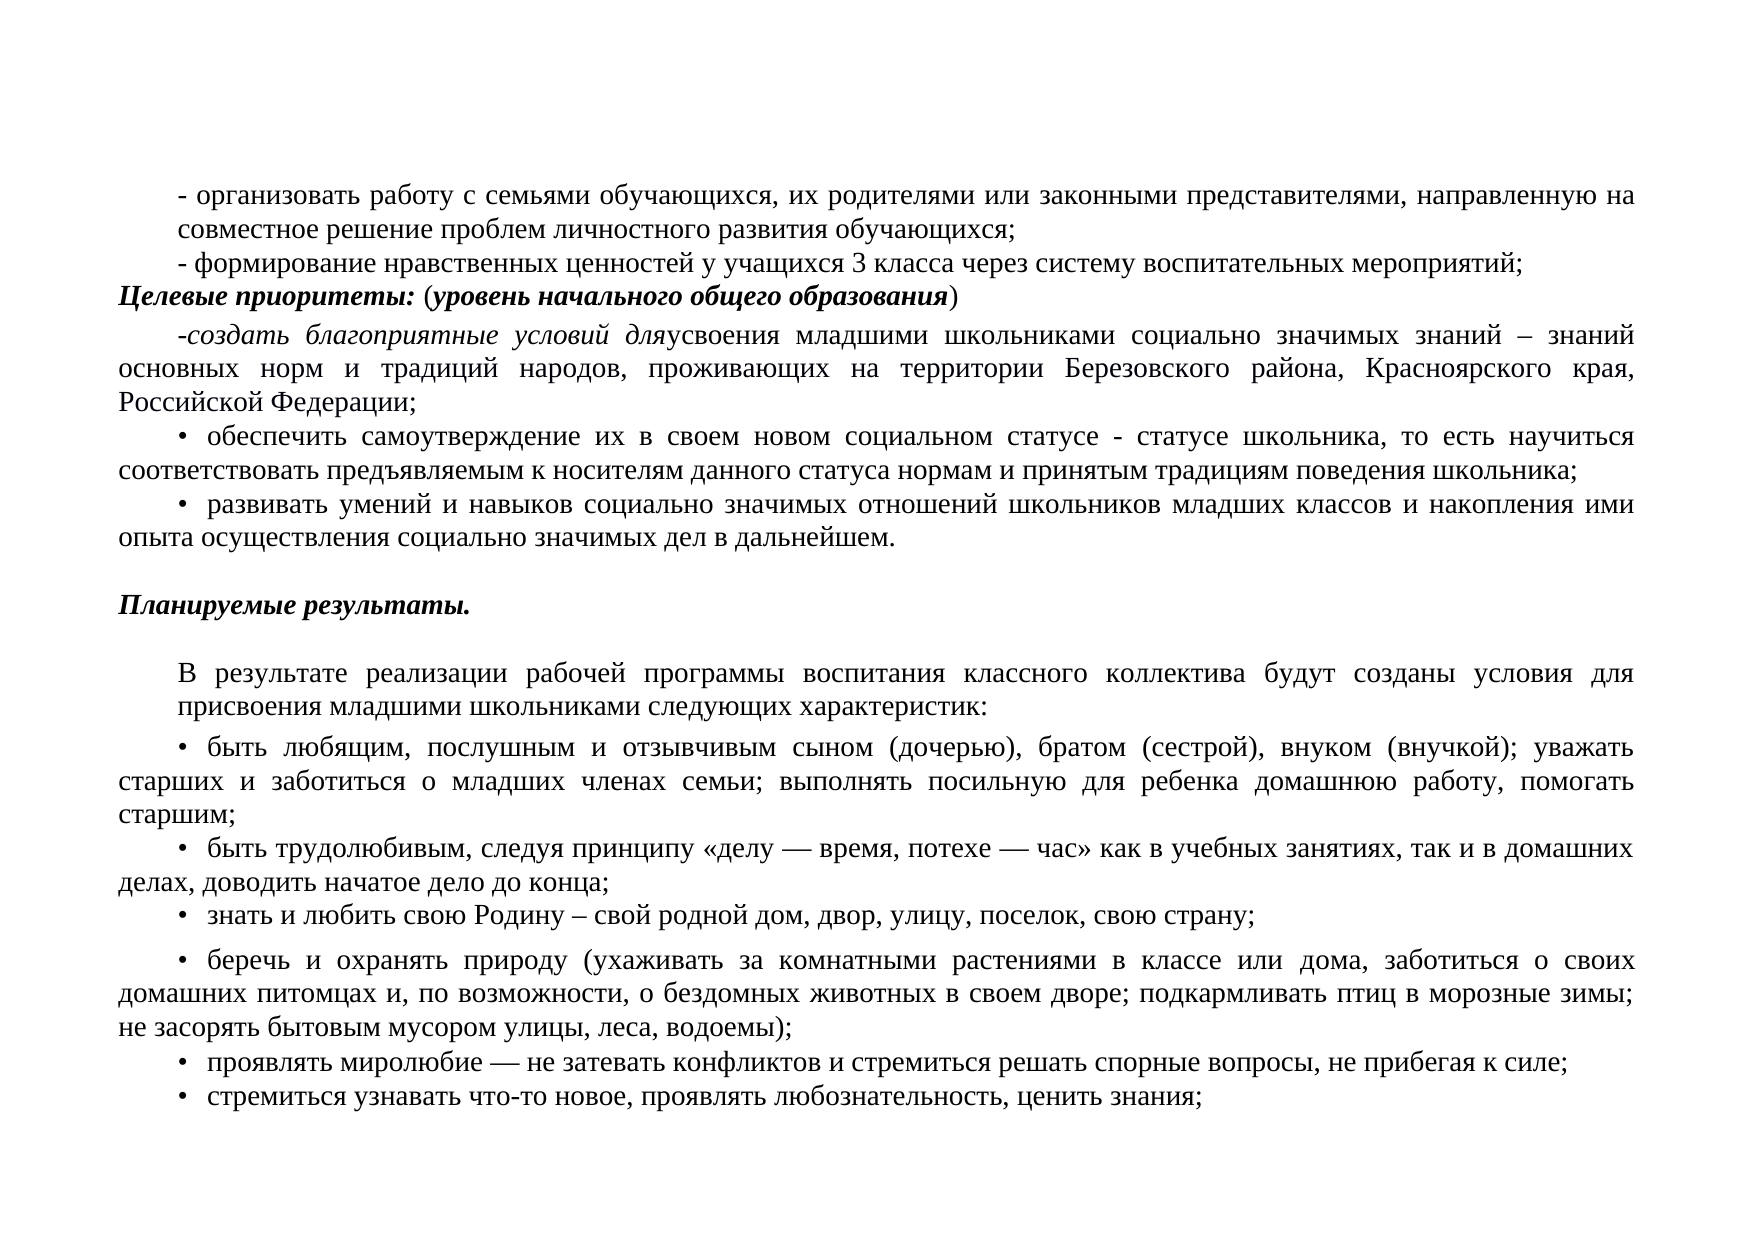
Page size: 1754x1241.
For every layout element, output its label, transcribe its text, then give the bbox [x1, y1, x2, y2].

list проявлять миролюбие — не затевать конфликтов и стремиться решать спорные вопросы, не прибегая к силе; [118, 1044, 1636, 1077]
list быть трудолюбивым, следуя принципу «делу — время, потехе — час» как в учебных занятиях, так и в домашних делах, доводить начатое дело до конца; [118, 830, 1636, 897]
text Планируемые результаты. [118, 587, 1636, 621]
list быть любящим, послушным и отзывчивым сыном (дочерью), братом (сестрой), внуком (внучкой); уважать старших и заботиться о младших членах семьи; выполнять посильную для ребенка домашнюю работу, помогать старшим; [118, 729, 1636, 830]
text Целевые приоритеты: (уровень начального общего образования) [118, 278, 1636, 312]
text -создать благоприятные условий дляусвоения младшими школьниками социально значимых знаний – знаний основных норм и традиций народов, проживающих на территории Березовского района, Красноярского края, Российской Федерации; [118, 317, 1636, 418]
list знать и любить свою Родину – свой родной дом, двор, улицу, поселок, свою страну; [118, 897, 1636, 931]
list обеспечить самоутверждение их в своем новом социальном статусе - статусе школьника, то есть научиться соответствовать предъявляемым к носителям данного статуса нормам и принятым традициям поведения школьника; [118, 418, 1636, 485]
text В результате реализации рабочей программы воспитания классного коллектива будут созданы условия для присвоения младшими школьниками следующих характеристик: [177, 655, 1636, 722]
list беречь и охранять природу (ухаживать за комнатными растениями в классе или дома, заботиться о своих домашних питомцах и, по возможности, о бездомных животных в своем дворе; подкармливать птиц в морозные зимы; не засорять бытовым мусором улицы, леса, водоемы); [118, 942, 1636, 1043]
text - формирование нравственных ценностей у учащихся 3 класса через систему воспитательных мероприятий; [177, 245, 1636, 278]
list развивать умений и навыков социально значимых отношений школьников младших классов и накопления ими опыта осуществления социально значимых дел в дальнейшем. [118, 486, 1636, 553]
list стремиться узнавать что-то новое, проявлять любознательность, ценить знания; [118, 1078, 1636, 1111]
text - организовать работу с семьями обучающихся, их родителями или законными представителями, направленную на совместное решение проблем личностного развития обучающихся; [177, 177, 1636, 244]
